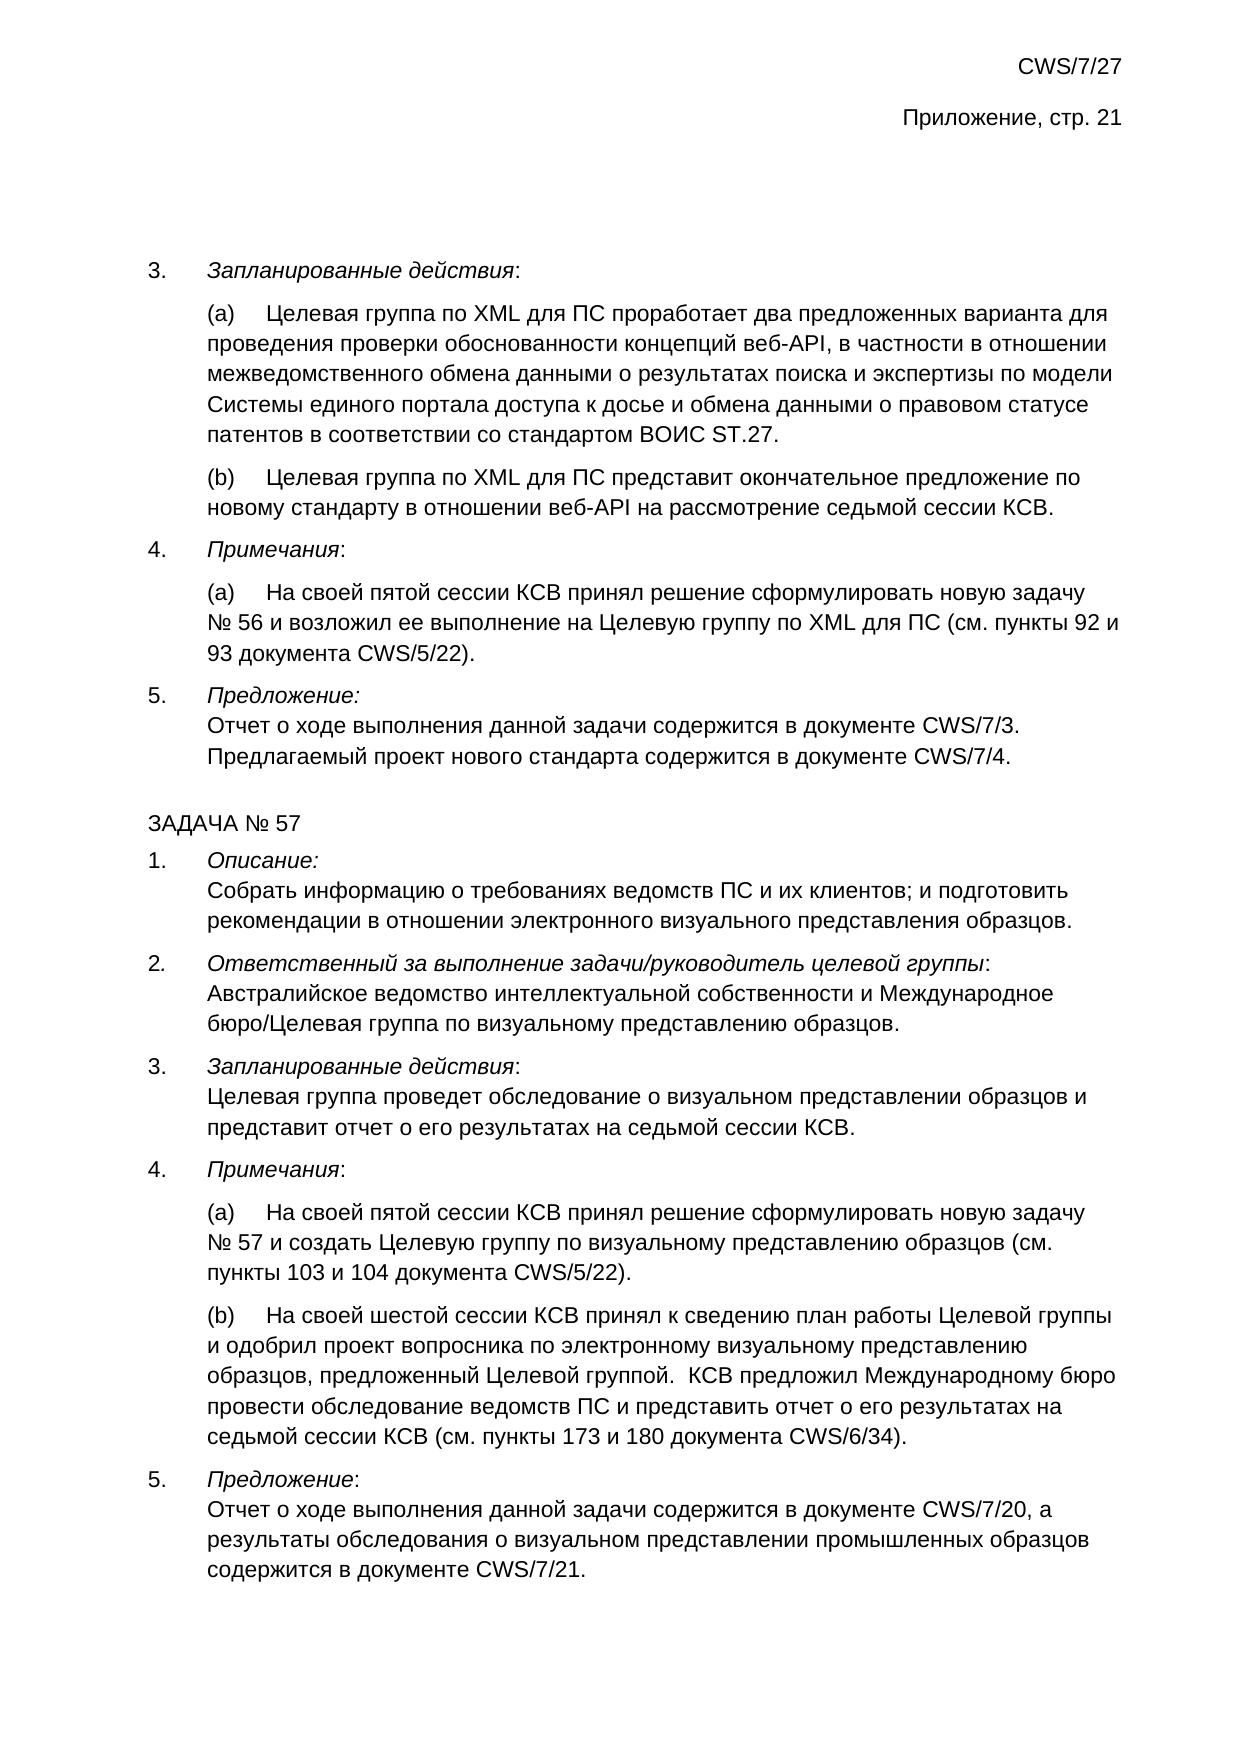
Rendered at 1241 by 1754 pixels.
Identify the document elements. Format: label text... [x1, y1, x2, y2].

list Примечания: [148, 536, 1122, 563]
text (b) На своей шестой сессии КСВ принял к сведению план работы Целевой группы и одобрил проект вопросника по электронному визуальному представлению образцов, предложенный Целевой группой. КСВ предложил Международному бюро провести обследование ведомств ПС и представить отчет о его результатах на седьмой сессии КСВ (см. пункты 173 и 180 документа CWS/6/34). [148, 1302, 1122, 1449]
text 2. Ответственный за выполнение задачи/руководитель целевой группы: Австралийское ведомство интеллектуальной собственности и Международное бюро/Целевая группа по визуальному представлению образцов. [148, 950, 1122, 1037]
text (a) Целевая группа по XML для ПС проработает два предложенных варианта для проведения проверки обоснованности концепций веб-API, в частности в отношении межведомственного обмена данными о результатах поиска и экспертизы по модели Системы единого портала доступа к досье и обмена данными о правовом статусе патентов в соответствии со стандартом ВОИС ST.27. [207, 300, 1122, 447]
text (a) На своей пятой сессии КСВ принял решение сформулировать новую задачу № 57 и создать Целевую группу по визуальному представлению образцов (см. пункты 103 и 104 документа CWS/5/22). [148, 1199, 1122, 1286]
list Предложение: Отчет о ходе выполнения данной задачи содержится в документе CWS/7/3. Предлагаемый проект нового стандарта содержится в документе CWS/7/4. [148, 682, 1122, 769]
subtitle ЗАДАЧА № 57 [148, 810, 1122, 837]
text 5. Предложение: Отчет о ходе выполнения данной задачи содержится в документе CWS/7/20, а результаты обследования о визуальном представлении промышленных образцов содержится в документе CWS/7/21. [148, 1466, 1122, 1583]
text 1. Описание: Собрать информацию о требованиях ведомств ПС и их клиентов; и подготовить рекомендации в отношении электронного визуального представления образцов. [148, 847, 1122, 934]
text (a) На своей пятой сессии КСВ принял решение сформулировать новую задачу № 56 и возложил ее выполнение на Целевую группу по XML для ПС (см. пункты 92 и 93 документа CWS/5/22). [207, 579, 1122, 666]
text 4. Примечания: [148, 1156, 1122, 1183]
list Запланированные действия: [148, 257, 1122, 284]
text (b) Целевая группа по XML для ПС представит окончательное предложение по новому стандарту в отношении веб-API на рассмотрение седьмой сессии КСВ. [148, 463, 1122, 520]
text 3. Запланированные действия: Целевая группа проведет обследование о визуальном представлении образцов и представит отчет о его результатах на седьмой сессии КСВ. [148, 1053, 1122, 1140]
